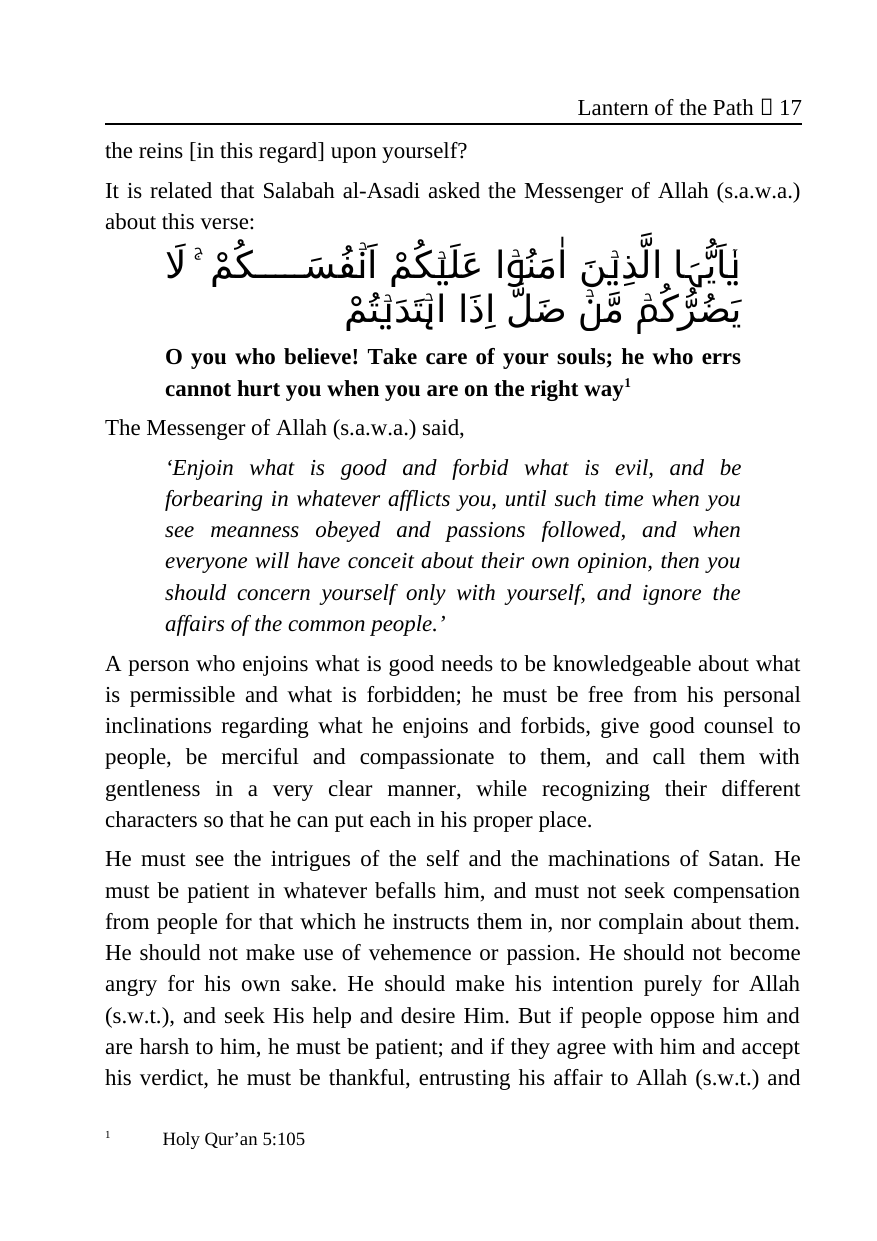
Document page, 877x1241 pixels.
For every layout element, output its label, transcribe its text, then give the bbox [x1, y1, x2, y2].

text The Messenger of Allah (s.a.w.a.) said, [105, 411, 802, 442]
text ‘Enjoin what is good and forbid what is evil, and be forbearing in whatever afflicts you, until such time when you see meanness obeyed and passions followed, and when everyone will have conceit about their own opinion, then you should concern yourself only with yourself, and ignore the affairs of the common people.’ [165, 450, 742, 638]
text A person who enjoins what is good needs to be knowledgeable about what is permissible and what is forbidden; he must be free from his personal inclinations regarding what he enjoins and forbids, give good counsel to people, be merciful and compassionate to them, and call them with gentleness in a very clear manner, while recognizing their different characters so that he can put each in his proper place. [105, 646, 802, 833]
text یٰۤاَیُّہَا الَّذِیۡنَ اٰمَنُوۡا عَلَیۡكُمْ اَنۡفُسَكُمْ ۚ لَا یَضُرُّكُمۡ مَّنۡ ضَلَّ اِذَا اہۡتَدَیۡتُمْ [165, 244, 742, 331]
text O you who believe! Take care of your souls; he who errs cannot hurt you when you are on the right way [165, 340, 742, 402]
text It is related that Salabah al-Asadi asked the Messenger of Allah (s.a.w.a.) about this verse: [105, 173, 802, 236]
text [105, 134, 802, 165]
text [105, 842, 802, 1092]
